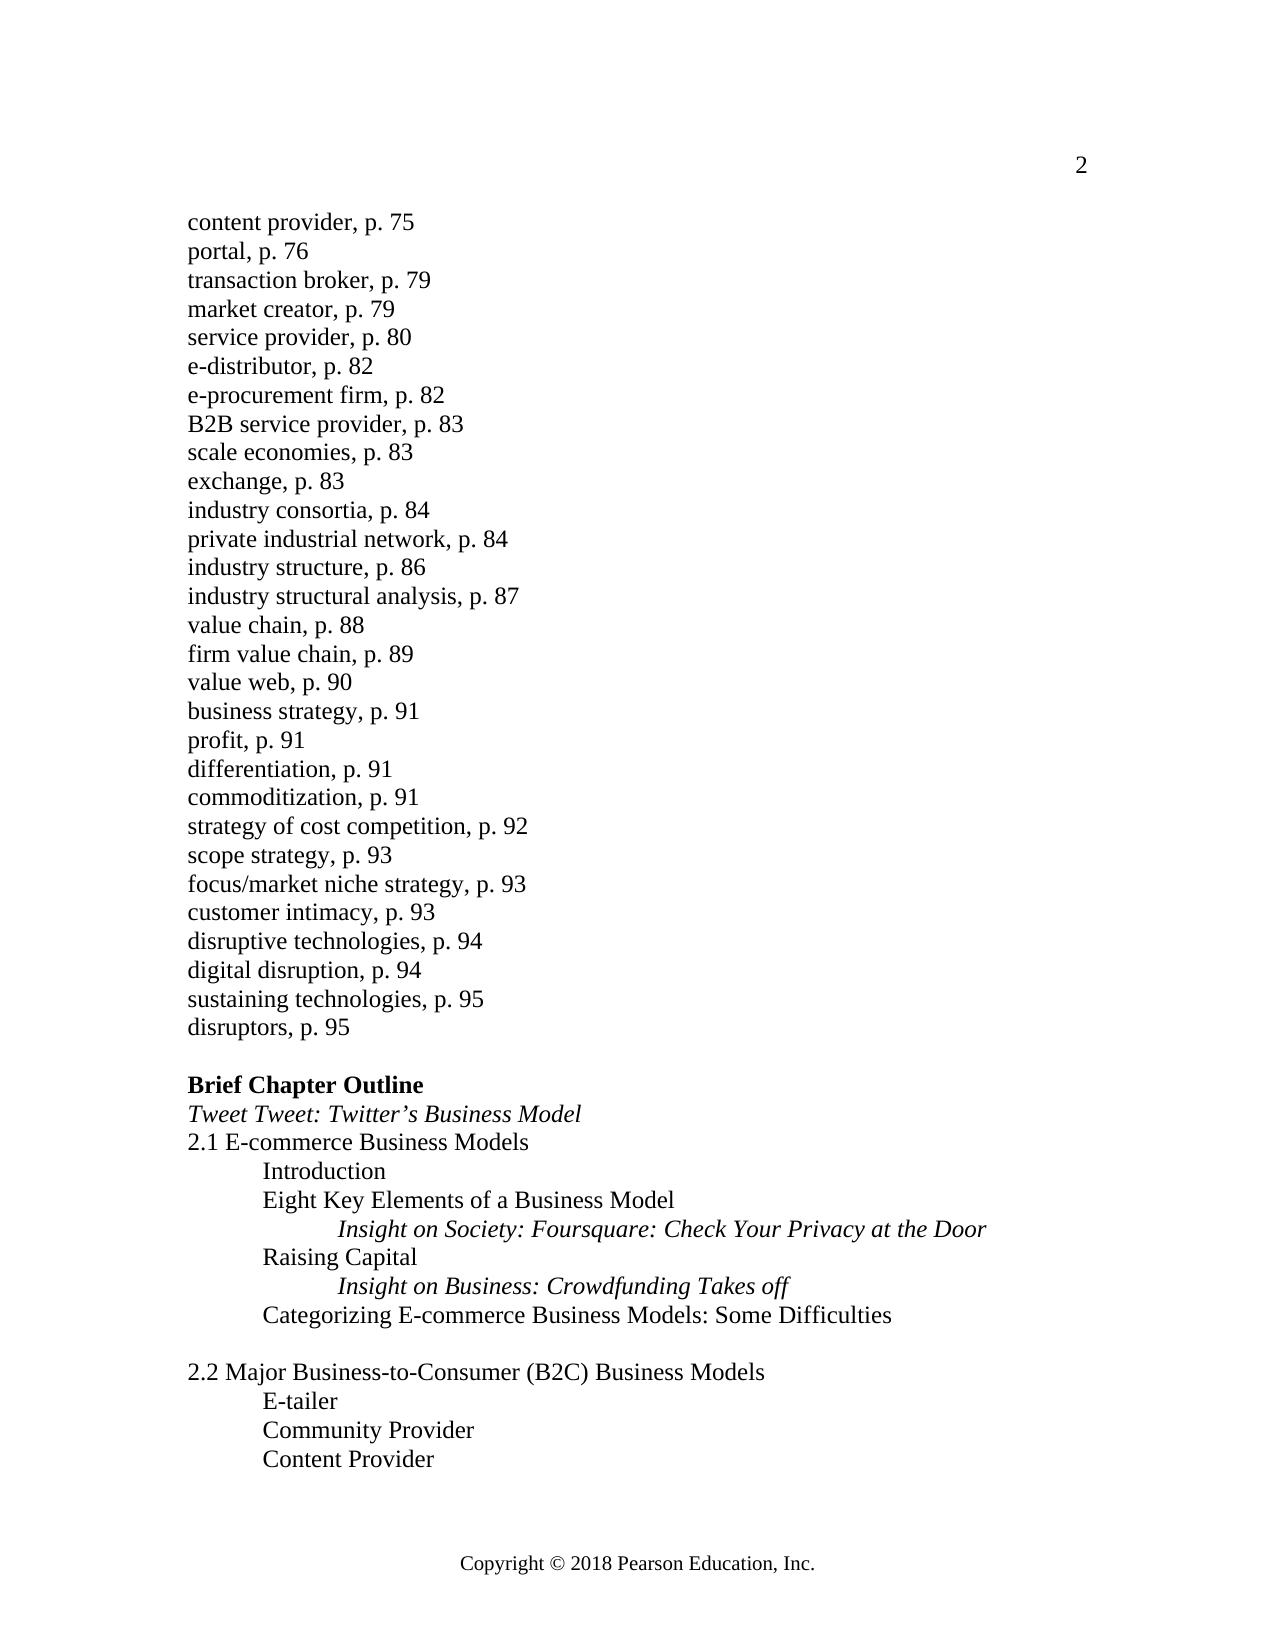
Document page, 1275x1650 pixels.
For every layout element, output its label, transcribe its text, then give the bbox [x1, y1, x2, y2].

text Categorizing E-commerce Business Models: Some Difficulties [187, 1300, 1087, 1329]
text Insight on Society: Foursquare: Check Your Privacy at the Door [187, 1214, 1087, 1242]
text digital disruption, p. 94 [187, 955, 1087, 984]
text industry structure, p. 86 [187, 552, 1087, 581]
text e-procurement firm, p. 82 [187, 380, 1087, 409]
text private industrial network, p. 84 [187, 524, 1087, 552]
text E-tailer [187, 1386, 1087, 1415]
text scope strategy, p. 93 [187, 840, 1087, 869]
text strategy of cost competition, p. 92 [187, 811, 1087, 840]
text customer intimacy, p. 93 [187, 897, 1087, 926]
text disruptors, p. 95 [187, 1012, 1087, 1041]
text e-distributor, p. 82 [187, 351, 1087, 380]
text portal, p. 76 [187, 236, 1087, 265]
text B2B service provider, p. 83 [187, 409, 1087, 437]
text service provider, p. 80 [187, 322, 1087, 351]
text Eight Key Elements of a Business Model [187, 1185, 1087, 1214]
text value chain, p. 88 [187, 610, 1087, 639]
text Content Provider [187, 1444, 1087, 1472]
subtitle Brief Chapter Outline [187, 1070, 1087, 1099]
text value web, p. 90 [187, 667, 1087, 696]
text profit, p. 91 [187, 725, 1087, 754]
text sustaining technologies, p. 95 [187, 984, 1087, 1012]
text exchange, p. 83 [187, 466, 1087, 495]
text commoditization, p. 91 [187, 782, 1087, 811]
text Raising Capital [187, 1242, 1087, 1271]
text market creator, p. 79 [187, 294, 1087, 322]
text transaction broker, p. 79 [187, 265, 1087, 294]
text differentiation, p. 91 [187, 754, 1087, 782]
text Community Provider [187, 1415, 1087, 1444]
text focus/market niche strategy, p. 93 [187, 869, 1087, 897]
text industry structural analysis, p. 87 [187, 581, 1087, 610]
text content provider, p. 75 [187, 207, 1087, 236]
text 2.2 Major Business-to-Consumer (B2C) Business Models [187, 1357, 1087, 1386]
text Insight on Business: Crowdfunding Takes off [187, 1271, 1087, 1300]
text Introduction [187, 1156, 1087, 1185]
text industry consortia, p. 84 [187, 495, 1087, 524]
text 2.1 E-commerce Business Models [187, 1127, 1087, 1156]
text business strategy, p. 91 [187, 696, 1087, 725]
text firm value chain, p. 89 [187, 639, 1087, 667]
text Tweet Tweet: Twitter’s Business Model [187, 1099, 1087, 1127]
text scale economies, p. 83 [187, 437, 1087, 466]
text disruptive technologies, p. 94 [187, 926, 1087, 955]
